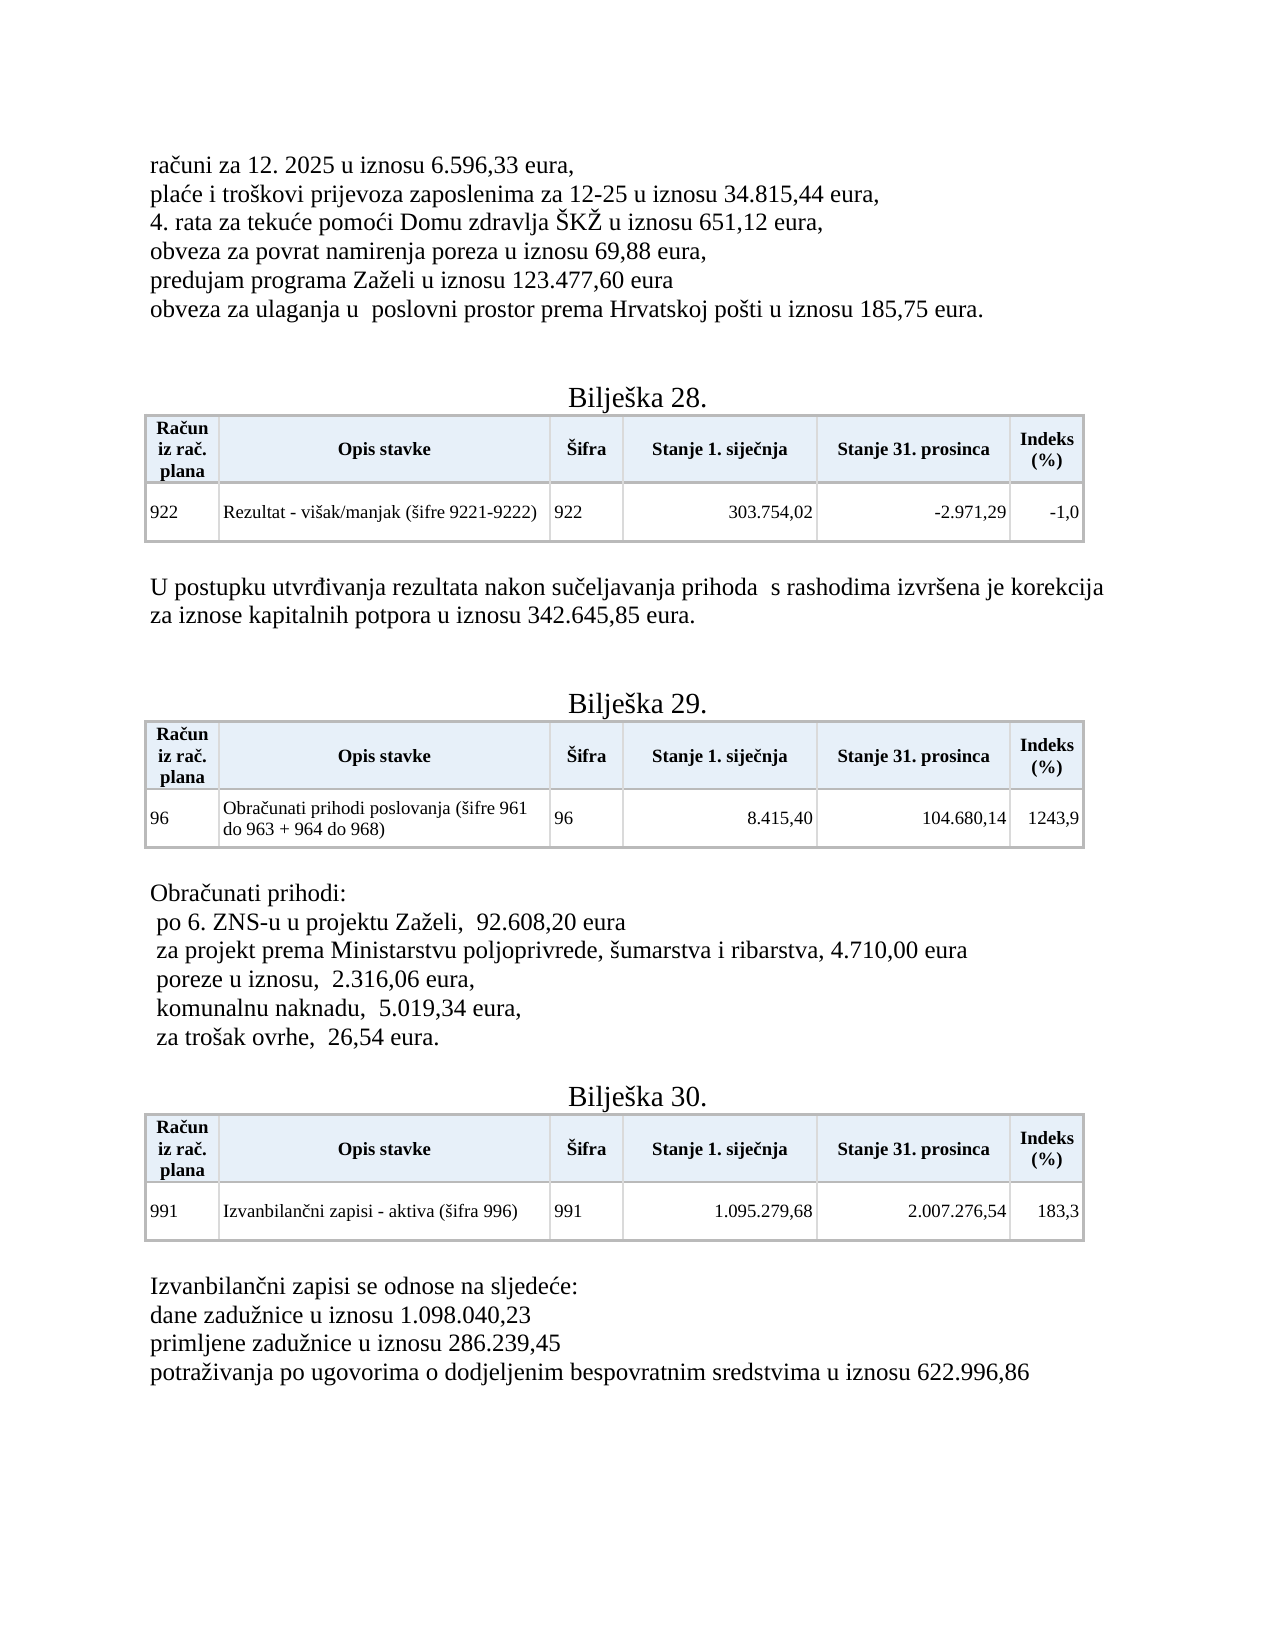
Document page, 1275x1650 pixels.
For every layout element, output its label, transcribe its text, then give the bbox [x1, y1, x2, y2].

text Bilješka 30. [150, 1079, 1125, 1113]
text Bilješka 29. [150, 687, 1125, 720]
text računi za 12. 2025 u iznosu 6.596,33 eura, [150, 150, 1125, 179]
table_cell 991 [551, 1183, 622, 1239]
text primljene zadužnice u iznosu 286.239,45 [150, 1328, 1125, 1357]
text Bilješka 28. [150, 380, 1125, 413]
text dane zadužnice u iznosu 1.098.040,23 [150, 1300, 1125, 1328]
text 4. rata za tekuće pomoći Domu zdravlja ŠKŽ u iznosu 651,12 eura, [150, 207, 1125, 236]
table_header Stanje 1. siječnja [624, 723, 816, 788]
table_header Stanje 31. prosinca [818, 1116, 1009, 1181]
table_header Stanje 31. prosinca [818, 723, 1009, 788]
table_cell Rezultat - višak/manjak (šifre 9221-9222) [220, 484, 549, 540]
text za projekt prema Ministarstvu poljoprivrede, šumarstva i ribarstva, 4.710,00 eura [150, 936, 1125, 964]
table_cell Izvanbilančni zapisi - aktiva (šifra 996) [220, 1183, 549, 1239]
text plaće i troškovi prijevoza zaposlenima za 12-25 u iznosu 34.815,44 eura, [150, 179, 1125, 207]
text komunalnu naknadu, 5.019,34 eura, [150, 993, 1125, 1022]
text Izvanbilančni zapisi se odnose na sljedeće: [150, 1271, 1125, 1300]
table_cell 922 [551, 484, 622, 540]
table_cell 303.754,02 [624, 484, 816, 540]
table_cell 1.095.279,68 [624, 1183, 816, 1239]
table_cell 96 [551, 790, 622, 846]
text poreze u iznosu, 2.316,06 eura, [150, 964, 1125, 993]
table_header Opis stavke [220, 417, 549, 481]
table_cell 183,3 [1011, 1183, 1082, 1239]
table_cell 991 [147, 1183, 218, 1239]
text predujam programa Zaželi u iznosu 123.477,60 eura [150, 265, 1125, 294]
table_header Račun iz rač. plana [147, 417, 218, 481]
table_header Opis stavke [220, 723, 549, 788]
table_header Indeks (%) [1011, 723, 1082, 788]
text Obračunati prihodi: [150, 878, 1125, 907]
table_header Stanje 31. prosinca [818, 417, 1009, 481]
table_cell 96 [147, 790, 218, 846]
table_header Stanje 1. siječnja [624, 417, 816, 481]
table_cell 1243,9 [1011, 790, 1082, 846]
table_header Šifra [551, 723, 622, 788]
table_cell -1,0 [1011, 484, 1082, 540]
table_cell -2.971,29 [818, 484, 1009, 540]
table_cell 2.007.276,54 [818, 1183, 1009, 1239]
text obveza za ulaganja u poslovni prostor prema Hrvatskoj pošti u iznosu 185,75 eura. [150, 294, 1125, 322]
table_header Šifra [551, 1116, 622, 1181]
table_header Stanje 1. siječnja [624, 1116, 816, 1181]
text za trošak ovrhe, 26,54 eura. [150, 1022, 1125, 1051]
text potraživanja po ugovorima o dodjeljenim bespovratnim sredstvima u iznosu 622.996,86 [150, 1357, 1125, 1386]
table_header Račun iz rač. plana [147, 723, 218, 788]
table_cell 922 [147, 484, 218, 540]
table_header Indeks (%) [1011, 417, 1082, 481]
table_header Opis stavke [220, 1116, 549, 1181]
table_header Šifra [551, 417, 622, 481]
text U postupku utvrđivanja rezultata nakon sučeljavanja prihoda s rashodima izvršena je korekcija za iznose kapitalnih potpora u iznosu 342.645,85 eura. [150, 572, 1125, 629]
text po 6. ZNS-u u projektu Zaželi, 92.608,20 eura [150, 907, 1125, 936]
table_cell 8.415,40 [624, 790, 816, 846]
table_header Indeks (%) [1011, 1116, 1082, 1181]
table_cell Obračunati prihodi poslovanja (šifre 961 do 963 + 964 do 968) [220, 790, 549, 846]
text obveza za povrat namirenja poreza u iznosu 69,88 eura, [150, 236, 1125, 265]
table_cell 104.680,14 [818, 790, 1009, 846]
table_header Račun iz rač. plana [147, 1116, 218, 1181]
